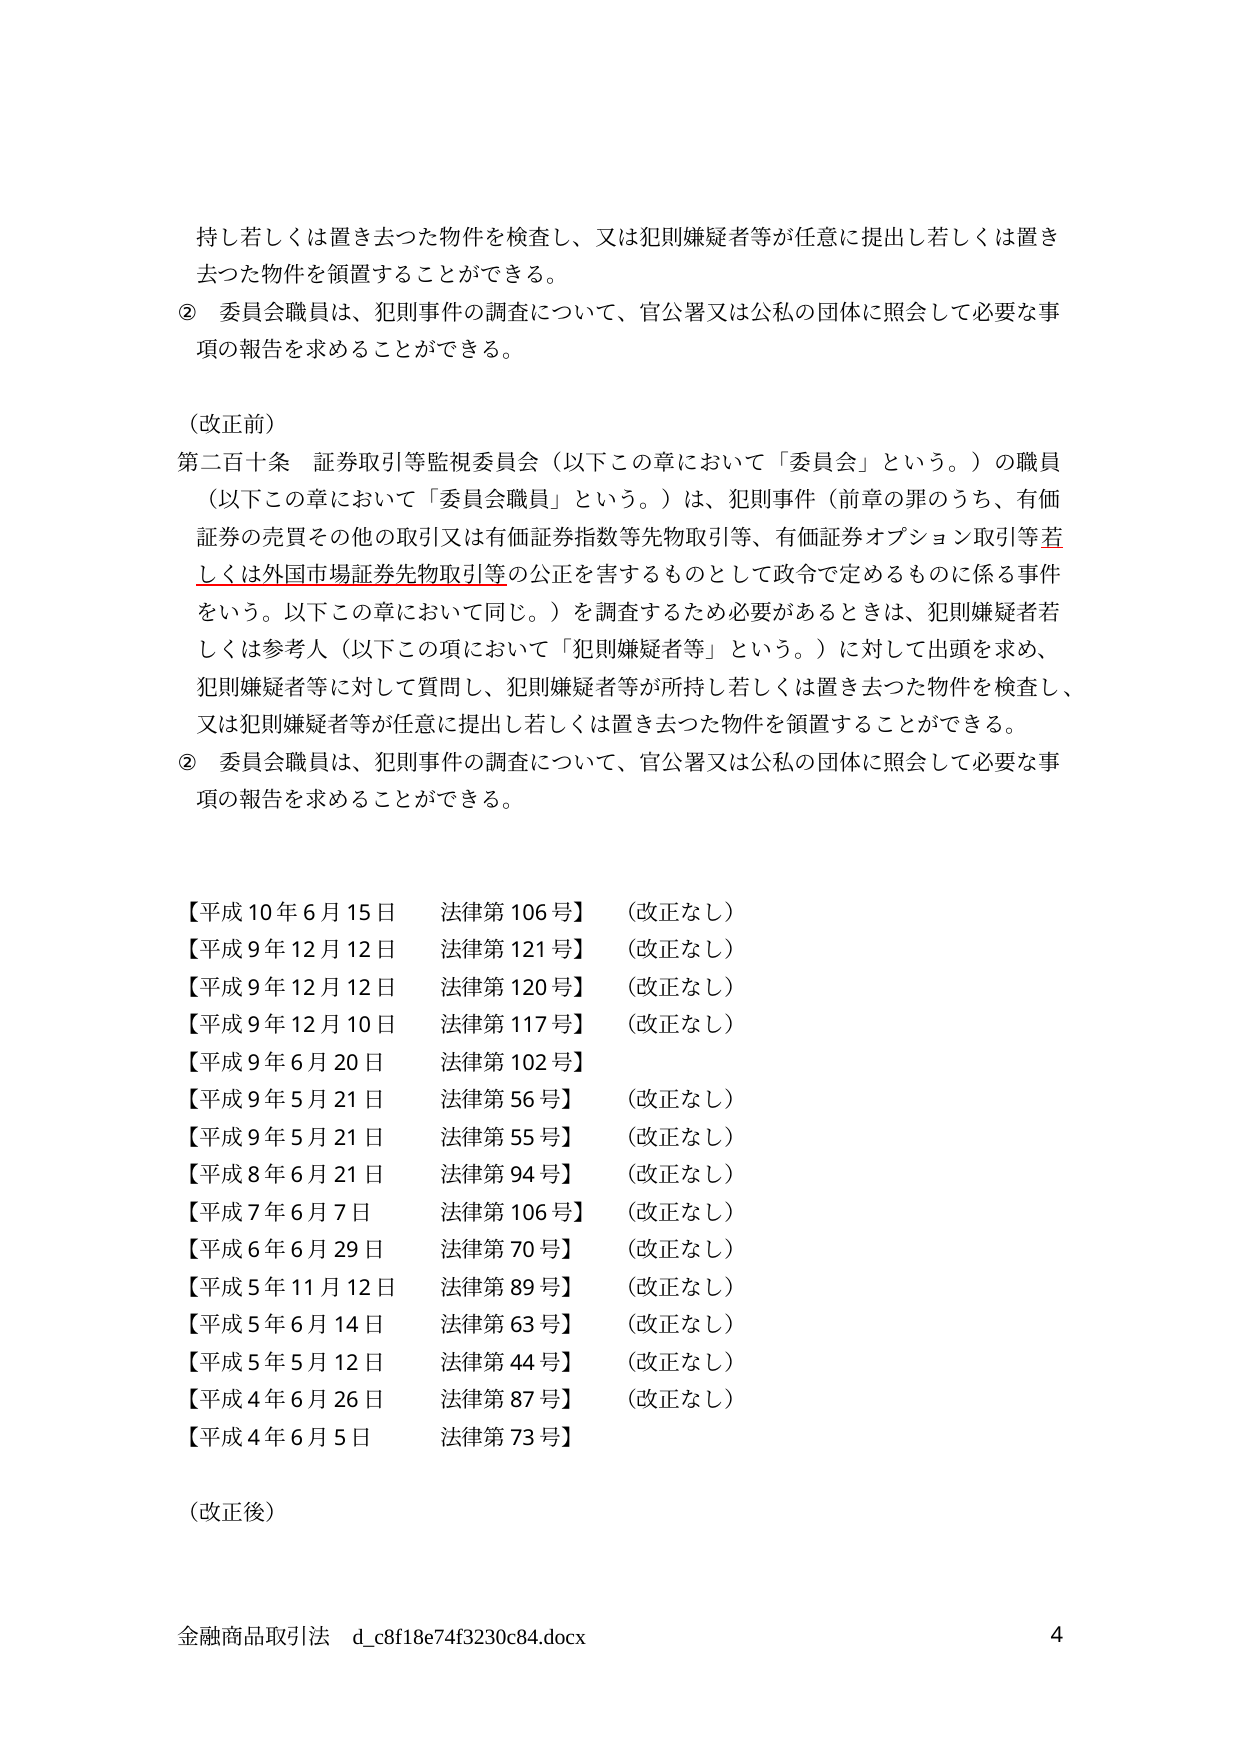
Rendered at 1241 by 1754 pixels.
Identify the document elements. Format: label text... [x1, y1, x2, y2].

text （改正前） [177, 404, 1063, 442]
text 【平成4年6月5日 法律第73号】 [177, 1417, 1063, 1454]
text 第二百十条 証券取引等監視委員会（以下この章において「委員会」という。）の職員（以下この章において「委員会職員」という。）は、犯則事件（前章の罪のうち、有価証券の売買その他の取引又は有価証券指数等先物取引等、有価証券オプション取引等若しくは外国市場証券先物取引等の公正を害するものとして政令で定めるものに係る事件をいう。以下この章において同じ。）を調査するため必要があるときは、犯則嫌疑者若しくは参考人（以下この項において「犯則嫌疑者等」という。）に対して出頭を求め、犯則嫌疑者等に対して質問し、犯則嫌疑者等が所持し若しくは置き去つた物件を検査し、又は犯則嫌疑者等が任意に提出し若しくは置き去つた物件を領置することができる。 [177, 442, 1063, 742]
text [177, 217, 1063, 292]
text 【平成9年5月21日 法律第55号】 （改正なし） [177, 1117, 1063, 1154]
text 【平成8年6月21日 法律第94号】 （改正なし） [177, 1154, 1063, 1192]
text 【平成7年6月7日 法律第106号】 （改正なし） [177, 1192, 1063, 1229]
text 【平成5年6月14日 法律第63号】 （改正なし） [177, 1304, 1063, 1342]
text 【平成9年12月10日 法律第117号】 （改正なし） [177, 1004, 1063, 1042]
text 【平成9年12月12日 法律第120号】 （改正なし） [177, 967, 1063, 1004]
text 【平成6年6月29日 法律第70号】 （改正なし） [177, 1229, 1063, 1267]
text ② 委員会職員は、犯則事件の調査について、官公署又は公私の団体に照会して必要な事項の報告を求めることができる。 [177, 742, 1063, 817]
text （改正後） [177, 1492, 1063, 1529]
text 【平成5年11月12日 法律第89号】 （改正なし） [177, 1267, 1063, 1304]
text 【平成9年6月20日 法律第102号】 [177, 1042, 1063, 1079]
text 【平成9年5月21日 法律第56号】 （改正なし） [177, 1079, 1063, 1117]
text 【平成10年6月15日 法律第106号】 （改正なし） [177, 892, 1063, 929]
text 【平成4年6月26日 法律第87号】 （改正なし） [177, 1379, 1063, 1417]
text 【平成5年5月12日 法律第44号】 （改正なし） [177, 1342, 1063, 1379]
text 【平成9年12月12日 法律第121号】 （改正なし） [177, 929, 1063, 967]
text ② 委員会職員は、犯則事件の調査について、官公署又は公私の団体に照会して必要な事項の報告を求めることができる。 [177, 292, 1063, 367]
